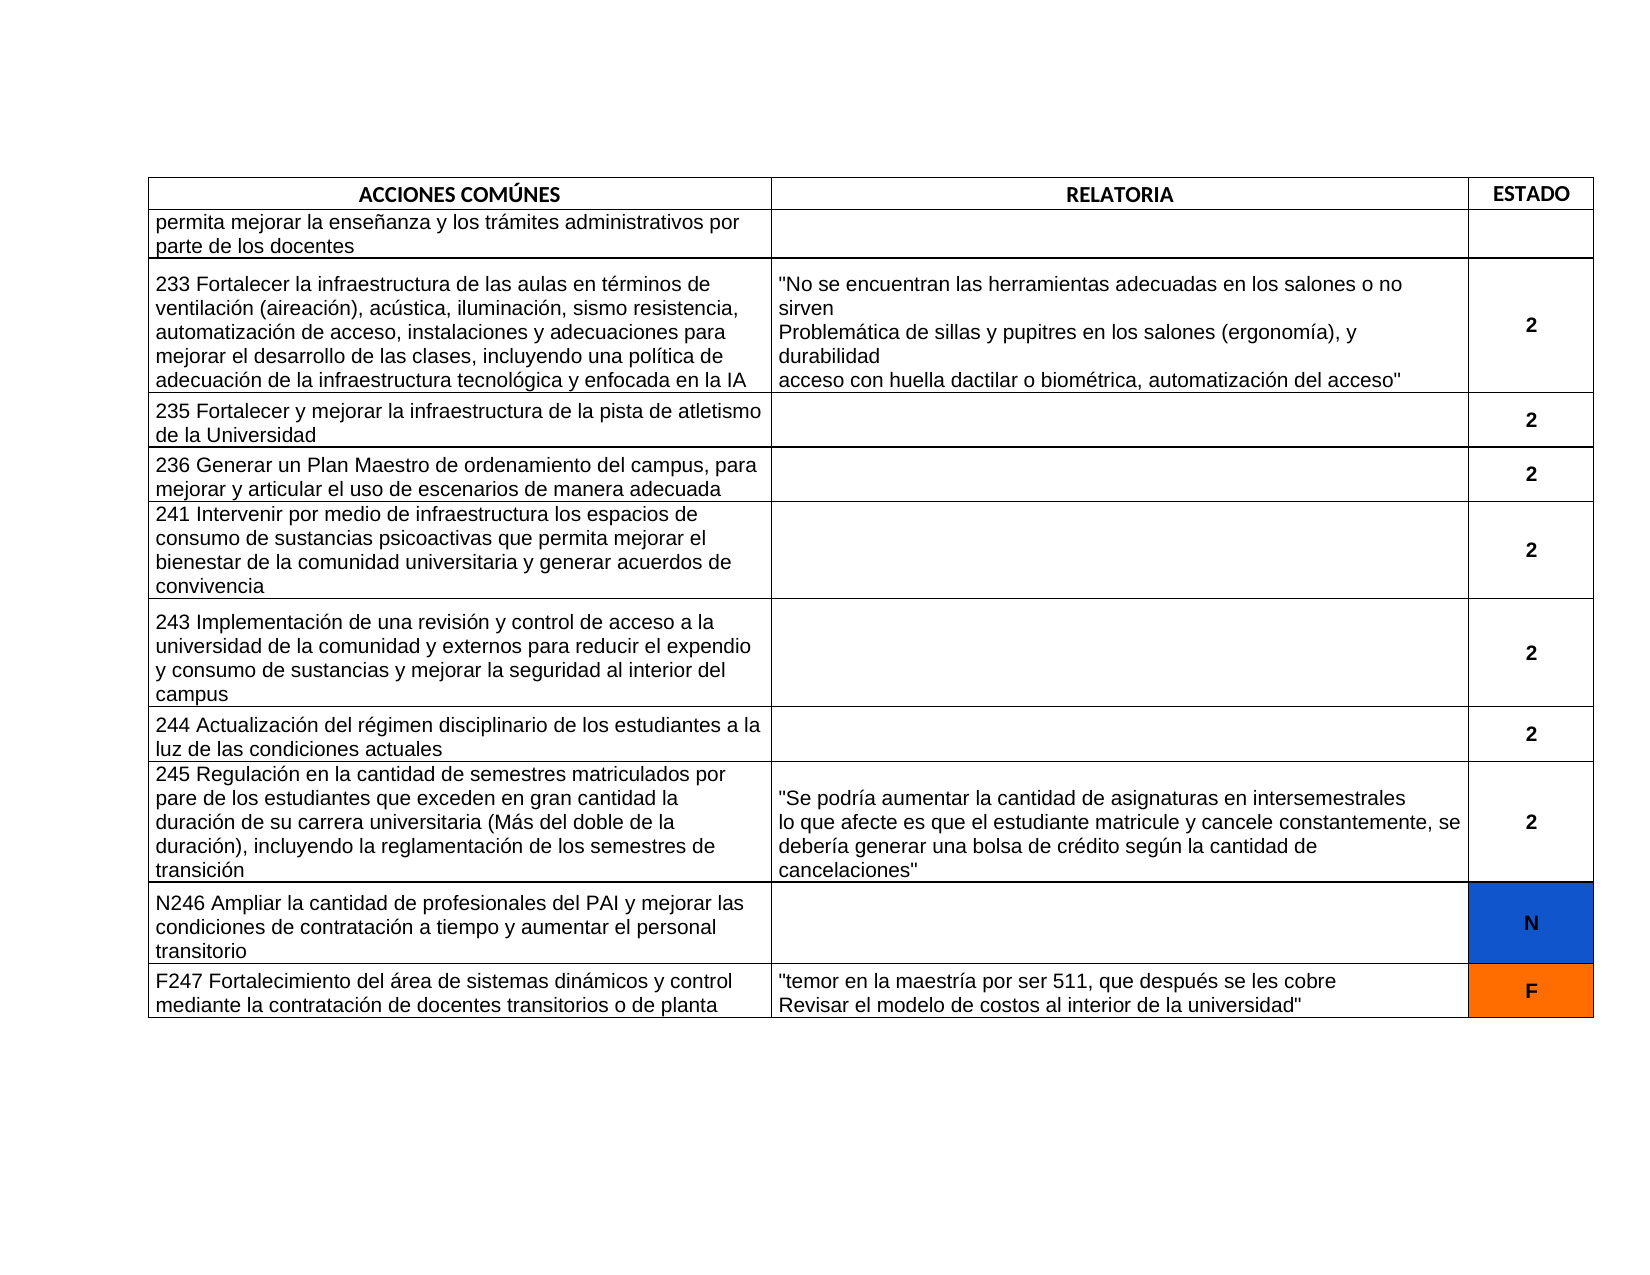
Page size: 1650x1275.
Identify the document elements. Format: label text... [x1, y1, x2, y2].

table_cell 233 Fortalecer la infraestructura de las aulas en términos de ventilación (aireación), acústica, iluminación, sismo resistencia, automatización de acceso, instalaciones y adecuaciones para mejorar el desarrollo de las clases, incluyendo una política de adecuación de la infraestructura tecnológica y enfocada en la IA [149, 259, 771, 392]
table_cell 245 Regulación en la cantidad de semestres matriculados por pare de los estudiantes que exceden en gran cantidad la duración de su carrera universitaria (Más del doble de la duración), incluyendo la reglamentación de los semestres de transición [149, 762, 771, 881]
table_cell [772, 393, 1468, 446]
table_cell "No se encuentran las herramientas adecuadas en los salones o no sirven Problemática de sillas y pupitres en los salones (ergonomía), y durabilidad acceso con huella dactilar o biométrica, automatización del acceso" [772, 259, 1468, 392]
table_cell 2 [1469, 707, 1593, 761]
table_header ESTADO [1469, 178, 1593, 208]
table_cell [772, 883, 1468, 963]
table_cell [149, 210, 771, 257]
table_cell 2 [1469, 448, 1593, 501]
table_cell [772, 707, 1468, 761]
table_cell [772, 210, 1468, 257]
table_cell [772, 502, 1468, 598]
table_cell [772, 599, 1468, 706]
table_cell 244 Actualización del régimen disciplinario de los estudiantes a la luz de las condiciones actuales [149, 707, 771, 761]
table_cell 2 [1469, 502, 1593, 598]
table_cell 2 [1469, 210, 1593, 257]
table_cell 235 Fortalecer y mejorar la infraestructura de la pista de atletismo de la Universidad [149, 393, 771, 446]
table_cell 2 [1469, 599, 1593, 706]
table_cell F247 Fortalecimiento del área de sistemas dinámicos y control mediante la contratación de docentes transitorios o de planta [149, 964, 771, 1017]
table_cell "temor en la maestría por ser 511, que después se les cobre Revisar el modelo de costos al interior de la universidad" [772, 964, 1468, 1017]
table_header RELATORIA [772, 178, 1468, 208]
table_cell "Se podría aumentar la cantidad de asignaturas en intersemestrales lo que afecte es que el estudiante matricule y cancele constantemente, se debería generar una bolsa de crédito según la cantidad de cancelaciones" [772, 762, 1468, 881]
table_cell 2 [1469, 393, 1593, 446]
table_cell N [1469, 883, 1593, 963]
table_cell 241 Intervenir por medio de infraestructura los espacios de consumo de sustancias psicoactivas que permita mejorar el bienestar de la comunidad universitaria y generar acuerdos de convivencia [149, 502, 771, 598]
table_cell N246 Ampliar la cantidad de profesionales del PAI y mejorar las condiciones de contratación a tiempo y aumentar el personal transitorio [149, 883, 771, 963]
table_cell F [1469, 964, 1593, 1017]
table_cell 2 [1469, 259, 1593, 392]
table_cell 236 Generar un Plan Maestro de ordenamiento del campus, para mejorar y articular el uso de escenarios de manera adecuada [149, 448, 771, 501]
table_cell [772, 448, 1468, 501]
table_cell 2 [1469, 762, 1593, 881]
table_header ACCIONES COMÚNES [149, 178, 771, 208]
table_cell 243 Implementación de una revisión y control de acceso a la universidad de la comunidad y externos para reducir el expendio y consumo de sustancias y mejorar la seguridad al interior del campus [149, 599, 771, 706]
